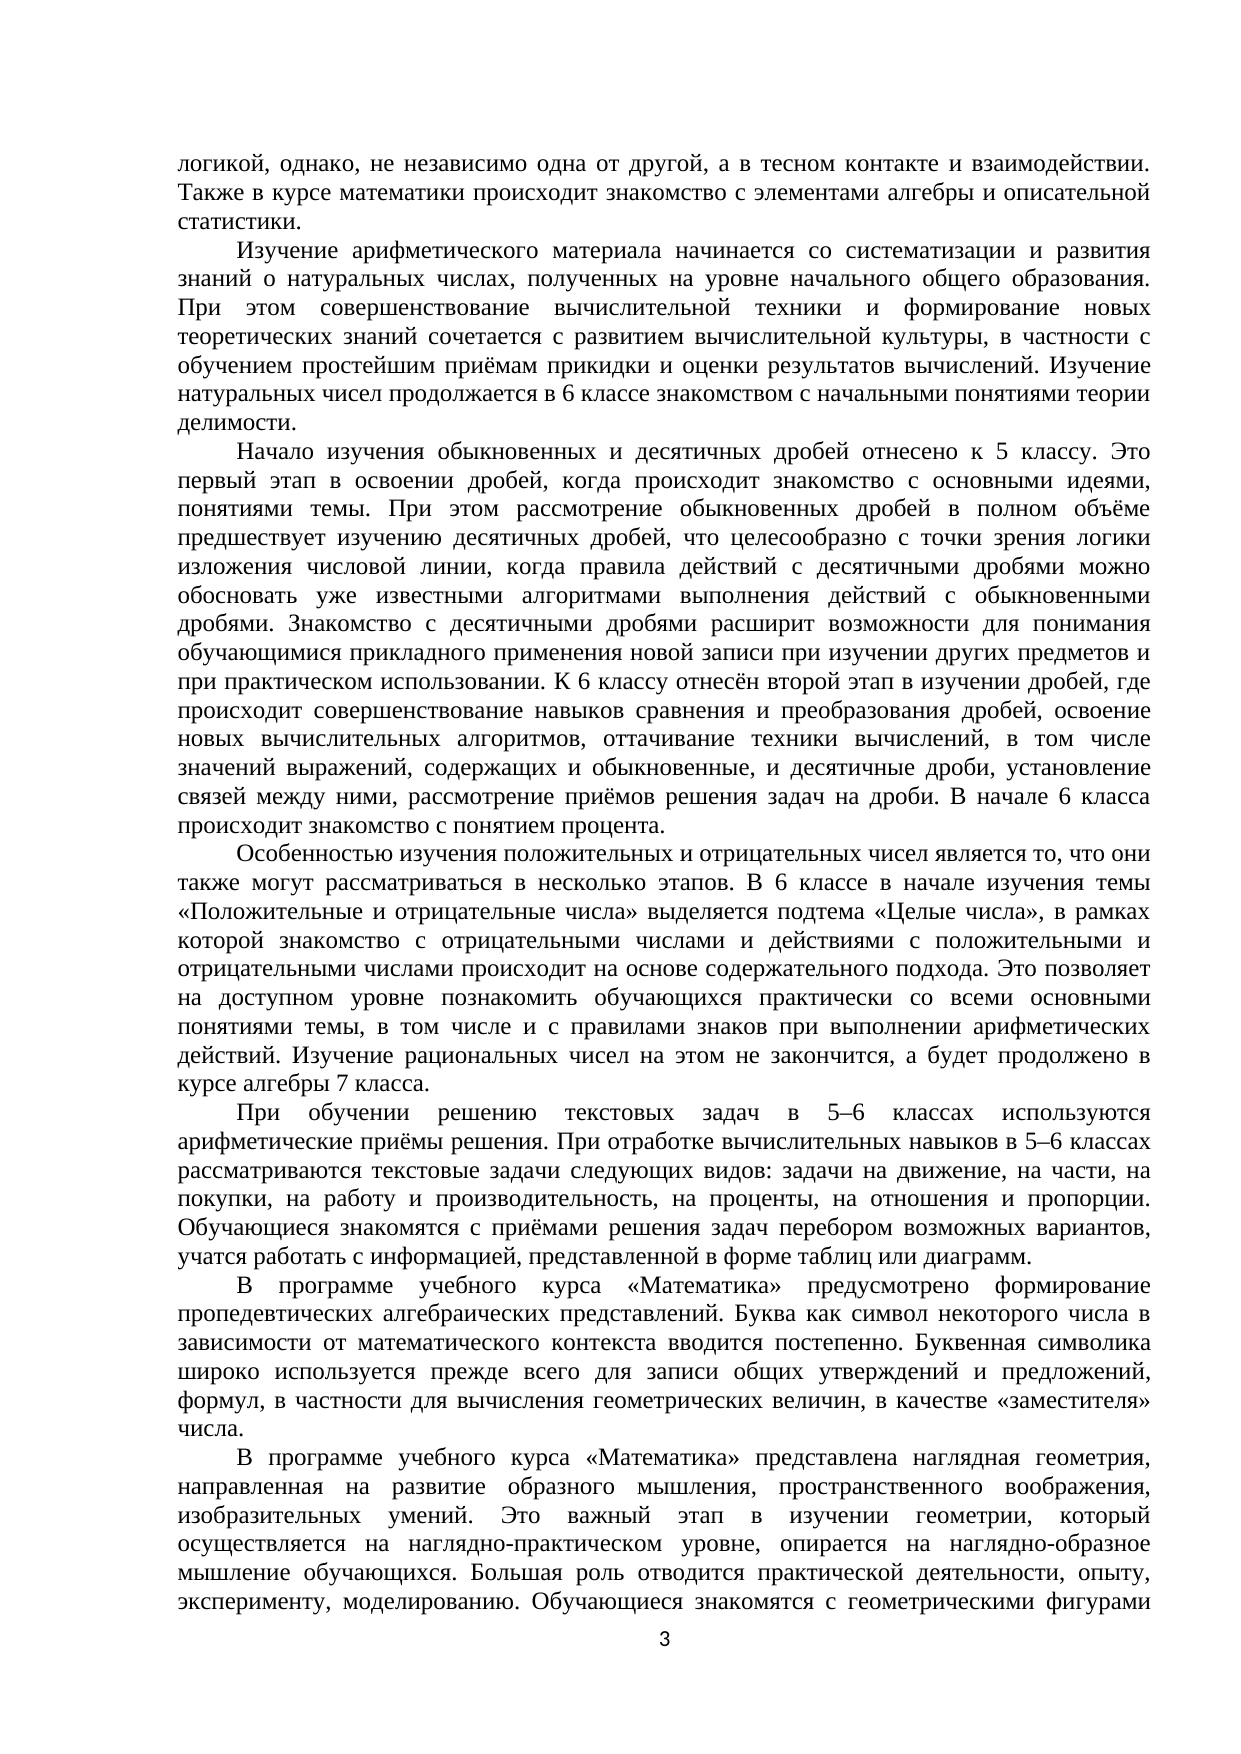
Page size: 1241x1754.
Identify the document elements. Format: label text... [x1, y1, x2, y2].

text Изучение арифметического материала начинается со систематизации и развития знаний о натуральных числах, полученных на уровне начального общего образования. При этом совершенствование вычислительной техники и формирование новых теоретических знаний сочетается с развитием вычислительной культуры, в частности с обучением простейшим приёмам прикидки и оценки результатов вычислений. Изучение натуральных чисел продолжается в 6 классе знакомством с начальными понятиями теории делимости. [177, 235, 1152, 436]
text Особенностью изучения положительных и отрицательных чисел является то, что они также могут рассматриваться в несколько этапов. В 6 классе в начале изучения темы «Положительные и отрицательные числа» выделяется подтема «Целые числа», в рамках которой знакомство с отрицательными числами и действиями с положительными и отрицательными числами происходит на основе содержательного подхода. Это позволяет на доступном уровне познакомить обучающихся практически со всеми основными понятиями темы, в том числе и с правилами знаков при выполнении арифметических действий. Изучение рациональных чисел на этом не закончится, а будет продолжено в курсе алгебры 7 класса. [177, 838, 1152, 1097]
text Начало изучения обыкновенных и десятичных дробей отнесено к 5 классу. Это первый этап в освоении дробей, когда происходит знакомство с основными идеями, понятиями темы. При этом рассмотрение обыкновенных дробей в полном объёме предшествует изучению десятичных дробей, что целесообразно с точки зрения логики изложения числовой линии, когда правила действий с десятичными дробями можно обосновать уже известными алгоритмами выполнения действий с обыкновенными дробями. Знакомство с десятичными дробями расширит возможности для понимания обучающимися прикладного применения новой записи при изучении других предметов и при практическом использовании. К 6 классу отнесён второй этап в изучении дробей, где происходит совершенствование навыков сравнения и преобразования дробей, освоение новых вычислительных алгоритмов, оттачивание техники вычислений, в том числе значений выражений, содержащих и обыкновенные, и десятичные дроби, установление связей между ними, рассмотрение приёмов решения задач на дроби. В начале 6 класса происходит знакомство с понятием процента. [177, 436, 1152, 838]
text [177, 1442, 1152, 1615]
text При обучении решению текстовых задач в 5–6 классах используются арифметические приёмы решения. При отработке вычислительных навыков в 5–6 классах рассматриваются текстовые задачи следующих видов: задачи на движение, на части, на покупки, на работу и производительность, на проценты, на отношения и пропорции. Обучающиеся знакомятся с приёмами решения задач перебором возможных вариантов, учатся работать с информацией, представленной в форме таблиц или диаграмм. [177, 1097, 1152, 1270]
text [177, 148, 1152, 235]
text В программе учебного курса «Математика» предусмотрено формирование пропедевтических алгебраических представлений. Буква как символ некоторого числа в зависимости от математического контекста вводится постепенно. Буквенная символика широко используется прежде всего для записи общих утверждений и предложений, формул, в частности для вычисления геометрических величин, в качестве «заместителя» числа. [177, 1270, 1152, 1442]
